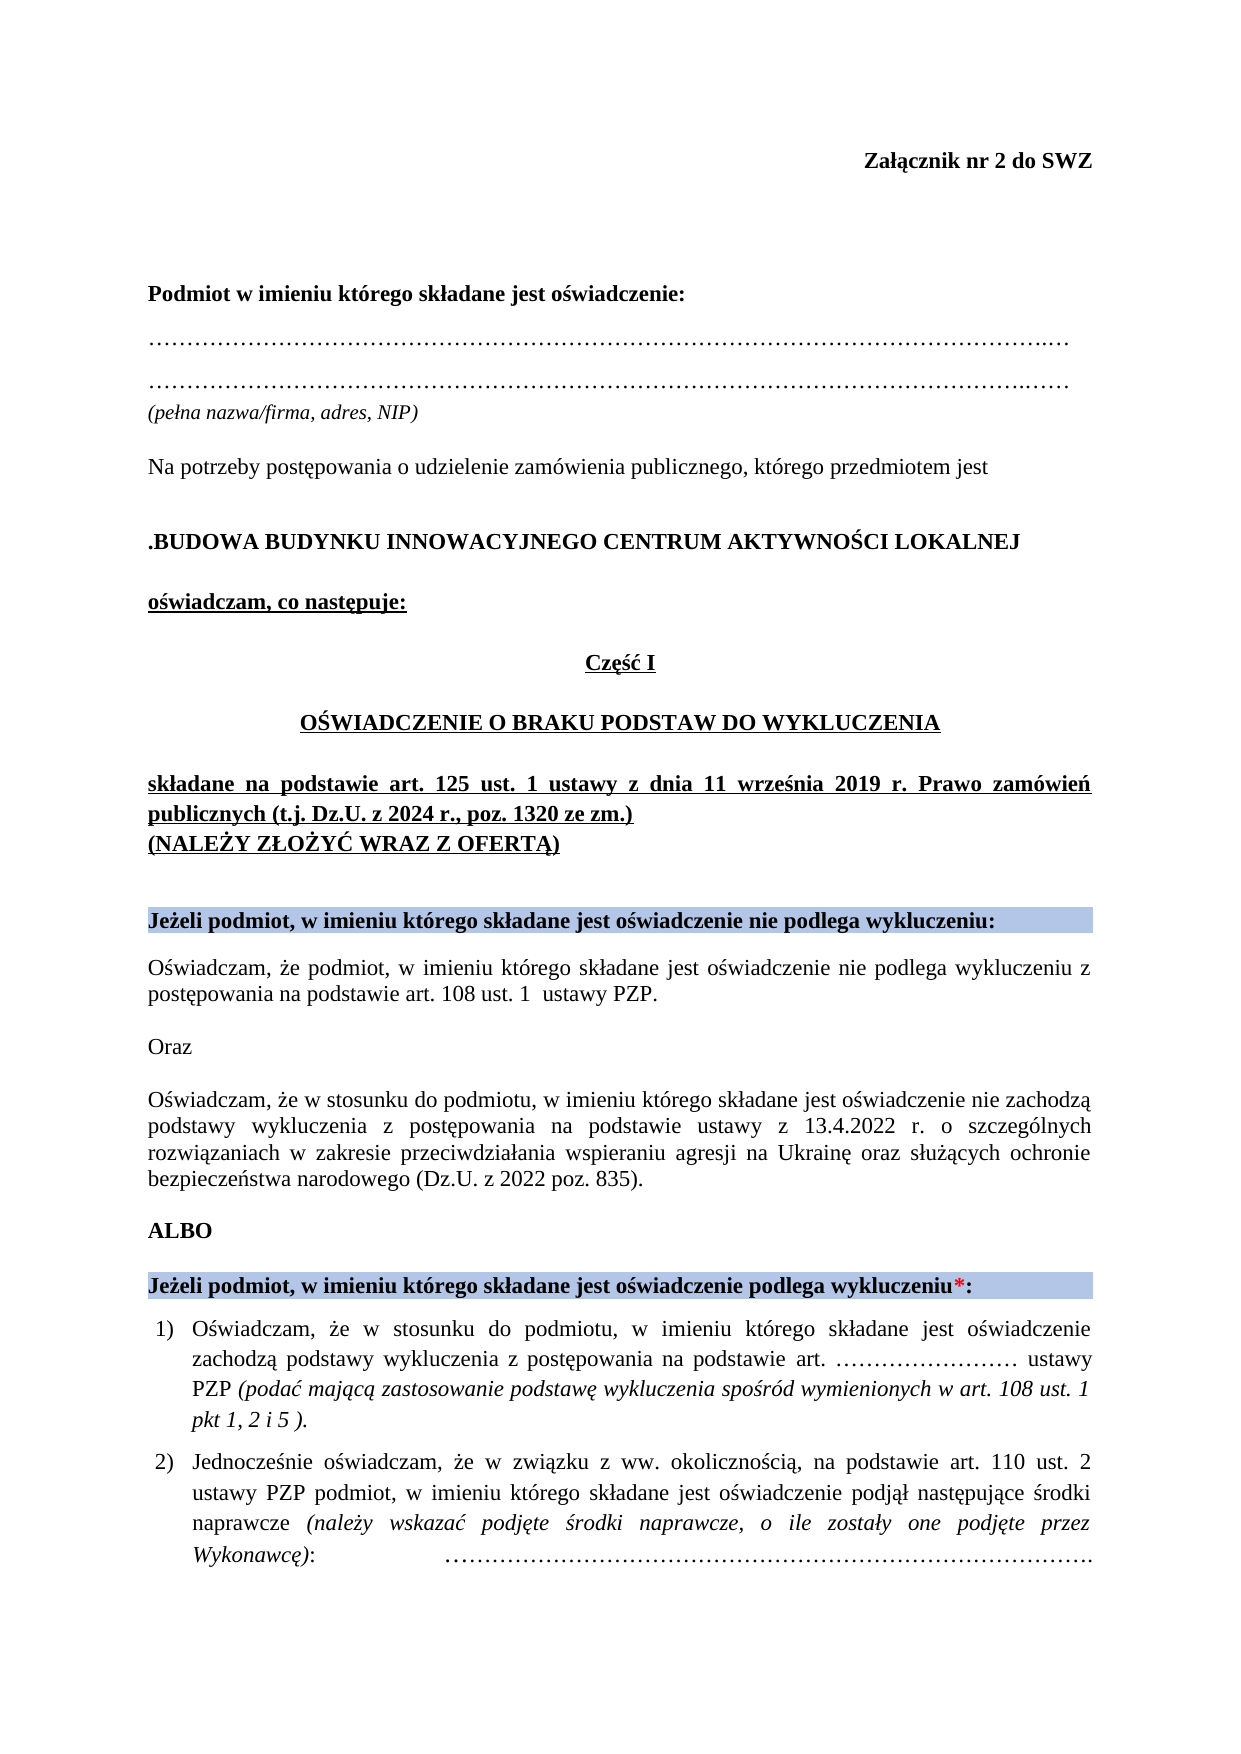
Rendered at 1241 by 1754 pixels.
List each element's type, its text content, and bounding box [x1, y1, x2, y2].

text Na potrzeby postępowania o udzielenie zamówienia publicznego, którego przedmiotem jest [148, 424, 1093, 479]
text OŚWIADCZENIE O BRAKU PODSTAW DO WYKLUCZENIA [148, 709, 1093, 736]
text (NALEŻY ZŁOŻYĆ WRAZ Z OFERTĄ) [148, 830, 1093, 856]
text Jeżeli podmiot, w imieniu którego składane jest oświadczenie nie podlega wykluczeniu: [148, 907, 1093, 933]
text Jeżeli podmiot, w imieniu którego składane jest oświadczenie podlega wykluczeniu*: [148, 1272, 1093, 1299]
text (pełna nazwa/firma, adres, NIP) [148, 397, 1093, 424]
text Załącznik nr 2 do SWZ [148, 148, 1093, 174]
text ALBO [148, 1218, 1093, 1244]
text .BUDOWA BUDYNKU INNOWACYJNEGO CENTRUM AKTYWNOŚCI LOKALNEJ [148, 528, 1093, 554]
text Oświadczam, że podmiot, w imieniu którego składane jest oświadczenie nie podlega wykluczeniu z postępowania na podstawie art. 108 ust. 1 ustawy PZP. [148, 954, 1093, 1007]
text Część I [148, 649, 1093, 675]
text Oraz [148, 1033, 1093, 1059]
list Oświadczam, że w stosunku do podmiotu, w imieniu którego składane jest oświadczenie zachodzą podstawy wykluczenia z postępowania na podstawie art. …………………… ustawy PZP (podać mającą zastosowanie podstawę wykluczenia spośród wymienionych w art. 108 ust. 1 pkt 1, 2 i 5 ). [155, 1315, 1093, 1432]
text ……………………………………………………………………………………………………….… [148, 323, 1093, 350]
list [154, 1448, 1093, 1568]
text Podmiot w imieniu którego składane jest oświadczenie: [148, 279, 1093, 307]
text …………………………………………………………………………………………………….…… [148, 367, 1093, 393]
text składane na podstawie art. 125 ust. 1 ustawy z dnia 11 września 2019 r. Prawo zamówień publicznych (t.j. Dz.U. z 2024 r., poz. 1320 ze zm.) [148, 770, 1093, 826]
text Oświadczam, że w stosunku do podmiotu, w imieniu którego składane jest oświadczenie nie zachodzą podstawy wykluczenia z postępowania na podstawie ustawy z 13.4.2022 r. o szczególnych rozwiązaniach w zakresie przeciwdziałania wspieraniu agresji na Ukrainę oraz służących ochronie bezpieczeństwa narodowego (Dz.U. z 2022 poz. 835). [148, 1086, 1093, 1191]
text oświadczam, co następuje: [148, 588, 1093, 615]
